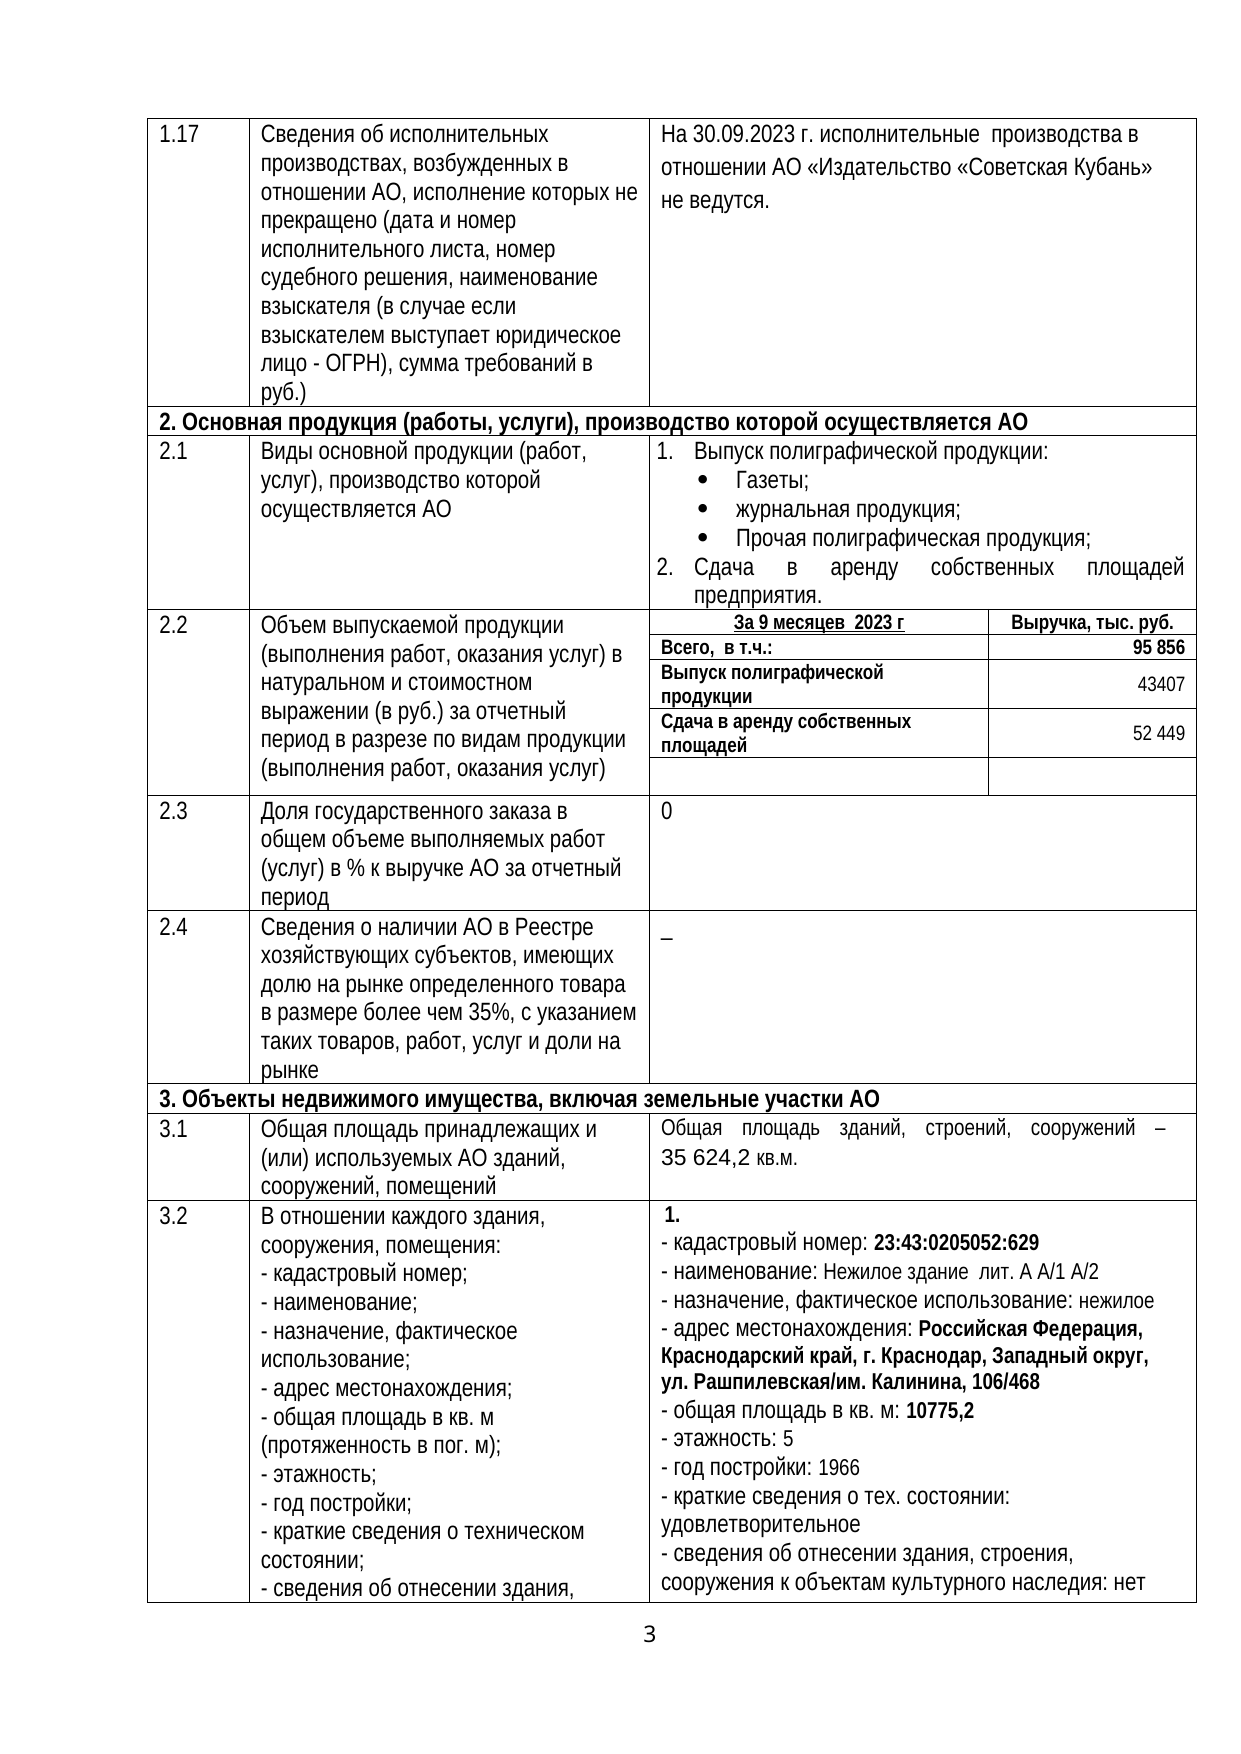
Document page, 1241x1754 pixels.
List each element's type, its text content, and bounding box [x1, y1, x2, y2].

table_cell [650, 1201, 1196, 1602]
table_cell [650, 758, 988, 795]
table_cell За 9 месяцев 2023 г [650, 610, 988, 634]
table_cell Виды основной продукции (работ, услуг), производство которой осуществляется АО [250, 436, 649, 609]
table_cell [250, 1201, 649, 1602]
table_cell Выпуск полиграфической продукции [650, 660, 988, 708]
table_cell 43407 [989, 660, 1196, 708]
table_cell Сведения об исполнительных производствах, возбужденных в отношении АО, исполнение которых не прекращено (дата и номер исполнительного листа, номер судебного решения, наименование взыскателя (в случае если взыскателем выступает юридическое лицо - ОГРН), сумма требований в руб.) [250, 119, 649, 406]
table_cell Выручка, тыс. руб. [989, 610, 1196, 634]
table_cell На 30.09.2023 г. исполнительные производства в отношении АО «Издательство «Советская Кубань» не ведутся. [650, 119, 1196, 406]
table_cell 3.2 [148, 1201, 249, 1602]
table_cell Общая площадь зданий, строений, сооружений – 35 624,2 кв.м. [650, 1114, 1196, 1200]
table_cell Доля государственного заказа в общем объеме выполняемых работ (услуг) в % к выручке АО за отчетный период [250, 796, 649, 910]
table_cell 2.3 [148, 796, 249, 910]
table_cell Объем выпускаемой продукции (выполнения работ, оказания услуг) в натуральном и стоимостном выражении (в руб.) за отчетный период в разрезе по видам продукции (выполнения работ, оказания услуг) [250, 610, 649, 795]
table_cell 95 856 [989, 635, 1196, 659]
table_cell 1.17 [148, 119, 249, 406]
table_cell 0 [650, 796, 1196, 910]
table_cell Всего, в т.ч.: [650, 635, 988, 659]
table_cell _ [650, 911, 1196, 1083]
table_cell 2.2 [148, 610, 249, 795]
table_cell Сдача в аренду собственных площадей [650, 709, 988, 757]
table_cell Выпуск полиграфической продукции: Газеты; журнальная продукция; Прочая полиграфическая продукция; Сдача в аренду собственных площадей предприятия. [650, 436, 1196, 609]
table_cell Общая площадь принадлежащих и (или) используемых АО зданий, сооружений, помещений [250, 1114, 649, 1200]
table_cell 3.1 [148, 1114, 249, 1200]
table_cell Сведения о наличии АО в Реестре хозяйствующих субъектов, имеющих долю на рынке определенного товара в размере более чем 35%, с указанием таких товаров, работ, услуг и доли на рынке [250, 911, 649, 1083]
table_cell [989, 758, 1196, 795]
table_cell 2. Основная продукция (работы, услуги), производство которой осуществляется АО [148, 407, 1196, 435]
table_cell 3. Объекты недвижимого имущества, включая земельные участки АО [148, 1084, 1196, 1113]
table_cell 2.1 [148, 436, 249, 609]
table_cell 52 449 [989, 709, 1196, 757]
table_cell 2.4 [148, 911, 249, 1083]
